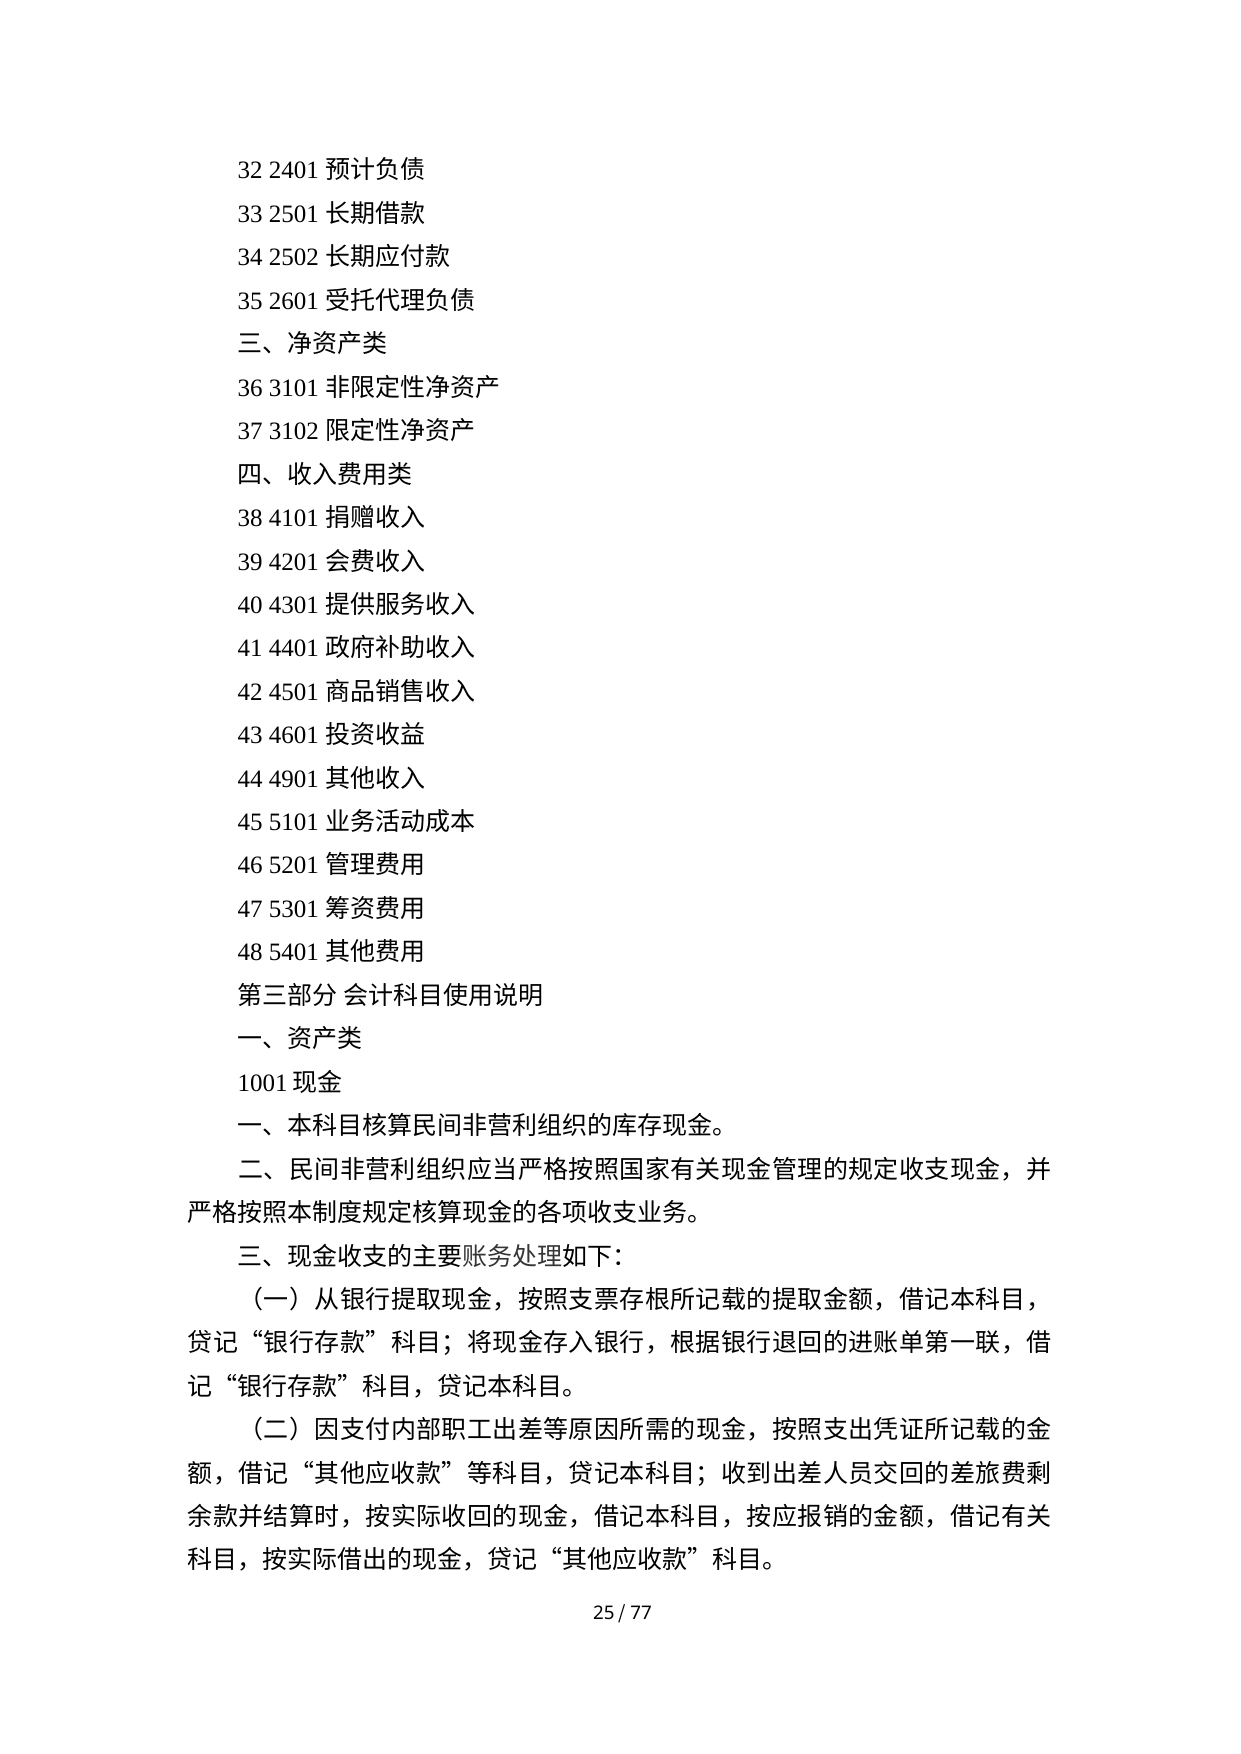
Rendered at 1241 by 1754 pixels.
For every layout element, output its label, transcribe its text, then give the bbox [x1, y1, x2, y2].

text 32 2401 预计负债 [187, 150, 1053, 186]
text 42 4501 商品销售收入 [187, 671, 1053, 707]
text 三、净资产类 [187, 324, 1053, 360]
text 38 4101 捐赠收入 [187, 497, 1053, 534]
text 47 5301 筹资费用 [187, 888, 1053, 925]
text 36 3101 非限定性净资产 [187, 367, 1053, 403]
text 1001现金 [187, 1062, 1053, 1098]
text 三、现金收支的主要账务处理如下： [187, 1236, 1053, 1272]
text （一）从银行提取现金，按照支票存根所记载的提取金额，借记本科目，贷记“银行存款”科目；将现金存入银行，根据银行退回的进账单第一联，借记“银行存款”科目，贷记本科目。 [187, 1279, 1053, 1402]
text 一、本科目核算民间非营利组织的库存现金。 [187, 1106, 1053, 1142]
text 33 2501 长期借款 [187, 193, 1053, 230]
text 44 4901 其他收入 [187, 758, 1053, 794]
text 39 4201 会费收入 [187, 541, 1053, 577]
text 二、民间非营利组织应当严格按照国家有关现金管理的规定收支现金，并严格按照本制度规定核算现金的各项收支业务。 [187, 1149, 1053, 1229]
text （二）因支付内部职工出差等原因所需的现金，按照支出凭证所记载的金额，借记“其他应收款”等科目，贷记本科目；收到出差人员交回的差旅费剩余款并结算时，按实际收回的现金，借记本科目，按应报销的金额，借记有关科目，按实际借出的现金，贷记“其他应收款”科目。 [187, 1410, 1053, 1576]
text 34 2502 长期应付款 [187, 237, 1053, 273]
text 41 4401 政府补助收入 [187, 628, 1053, 664]
text 第三部分 会计科目使用说明 [187, 975, 1053, 1012]
text 四、收入费用类 [187, 454, 1053, 490]
text 35 2601 受托代理负债 [187, 280, 1053, 317]
text 43 4601 投资收益 [187, 715, 1053, 751]
text 48 5401 其他费用 [187, 932, 1053, 968]
text 37 3102 限定性净资产 [187, 411, 1053, 447]
text 46 5201 管理费用 [187, 845, 1053, 881]
text 40 4301 提供服务收入 [187, 584, 1053, 621]
text 一、资产类 [187, 1019, 1053, 1055]
text 45 5101 业务活动成本 [187, 802, 1053, 838]
